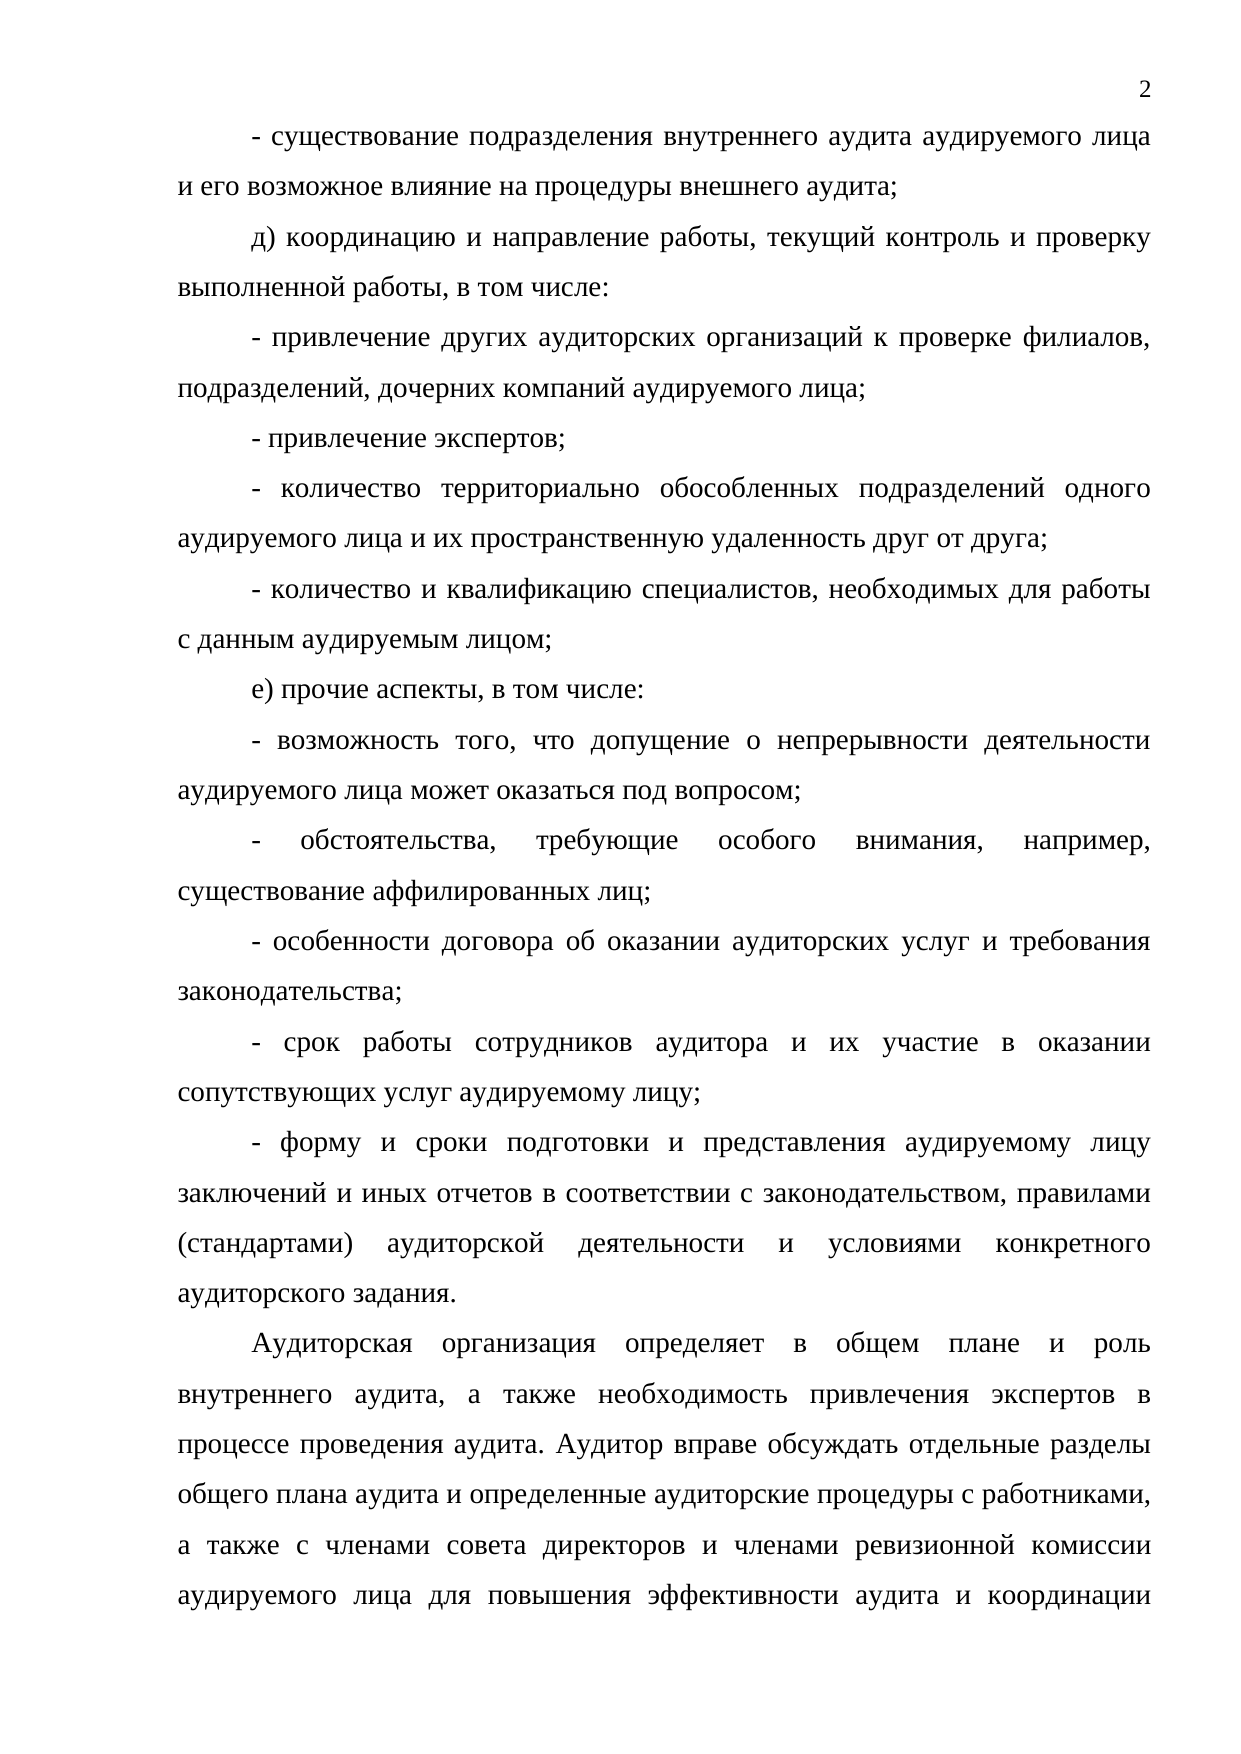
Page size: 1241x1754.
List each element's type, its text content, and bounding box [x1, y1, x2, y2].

text - привлечение других аудиторских организаций к проверке филиалов, подразделений, дочерних компаний аудируемого лица; [177, 319, 1152, 403]
text - форму и сроки подготовки и представления аудируемому лицу заключений и иных отчетов в соответствии с законодательством, правилами (стандартами) аудиторской деятельности и условиями конкретного аудиторского задания. [177, 1124, 1152, 1309]
text - существование подразделения внутреннего аудита аудируемого лица и его возможное влияние на процедуры внешнего аудита; [177, 118, 1152, 202]
text д) координацию и направление работы, текущий контроль и проверку выполненной работы, в том числе: [177, 219, 1152, 303]
text е) прочие аспекты, в том числе: [177, 672, 1152, 705]
text - количество и квалификацию специалистов, необходимых для работы с данным аудируемым лицом; [177, 571, 1152, 655]
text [177, 1326, 1152, 1611]
text - срок работы сотрудников аудитора и их участие в оказании сопутствующих услуг аудируемому лицу; [177, 1024, 1152, 1108]
text - привлечение экспертов; [177, 420, 1152, 453]
text - особенности договора об оказании аудиторских услуг и требования законодательства; [177, 923, 1152, 1007]
text - возможность того, что допущение о непрерывности деятельности аудируемого лица может оказаться под вопросом; [177, 722, 1152, 806]
text - обстоятельства, требующие особого внимания, например, существование аффилированных лиц; [177, 822, 1152, 906]
text - количество территориально обособленных подразделений одного аудируемого лица и их пространственную удаленность друг от друга; [177, 470, 1152, 554]
